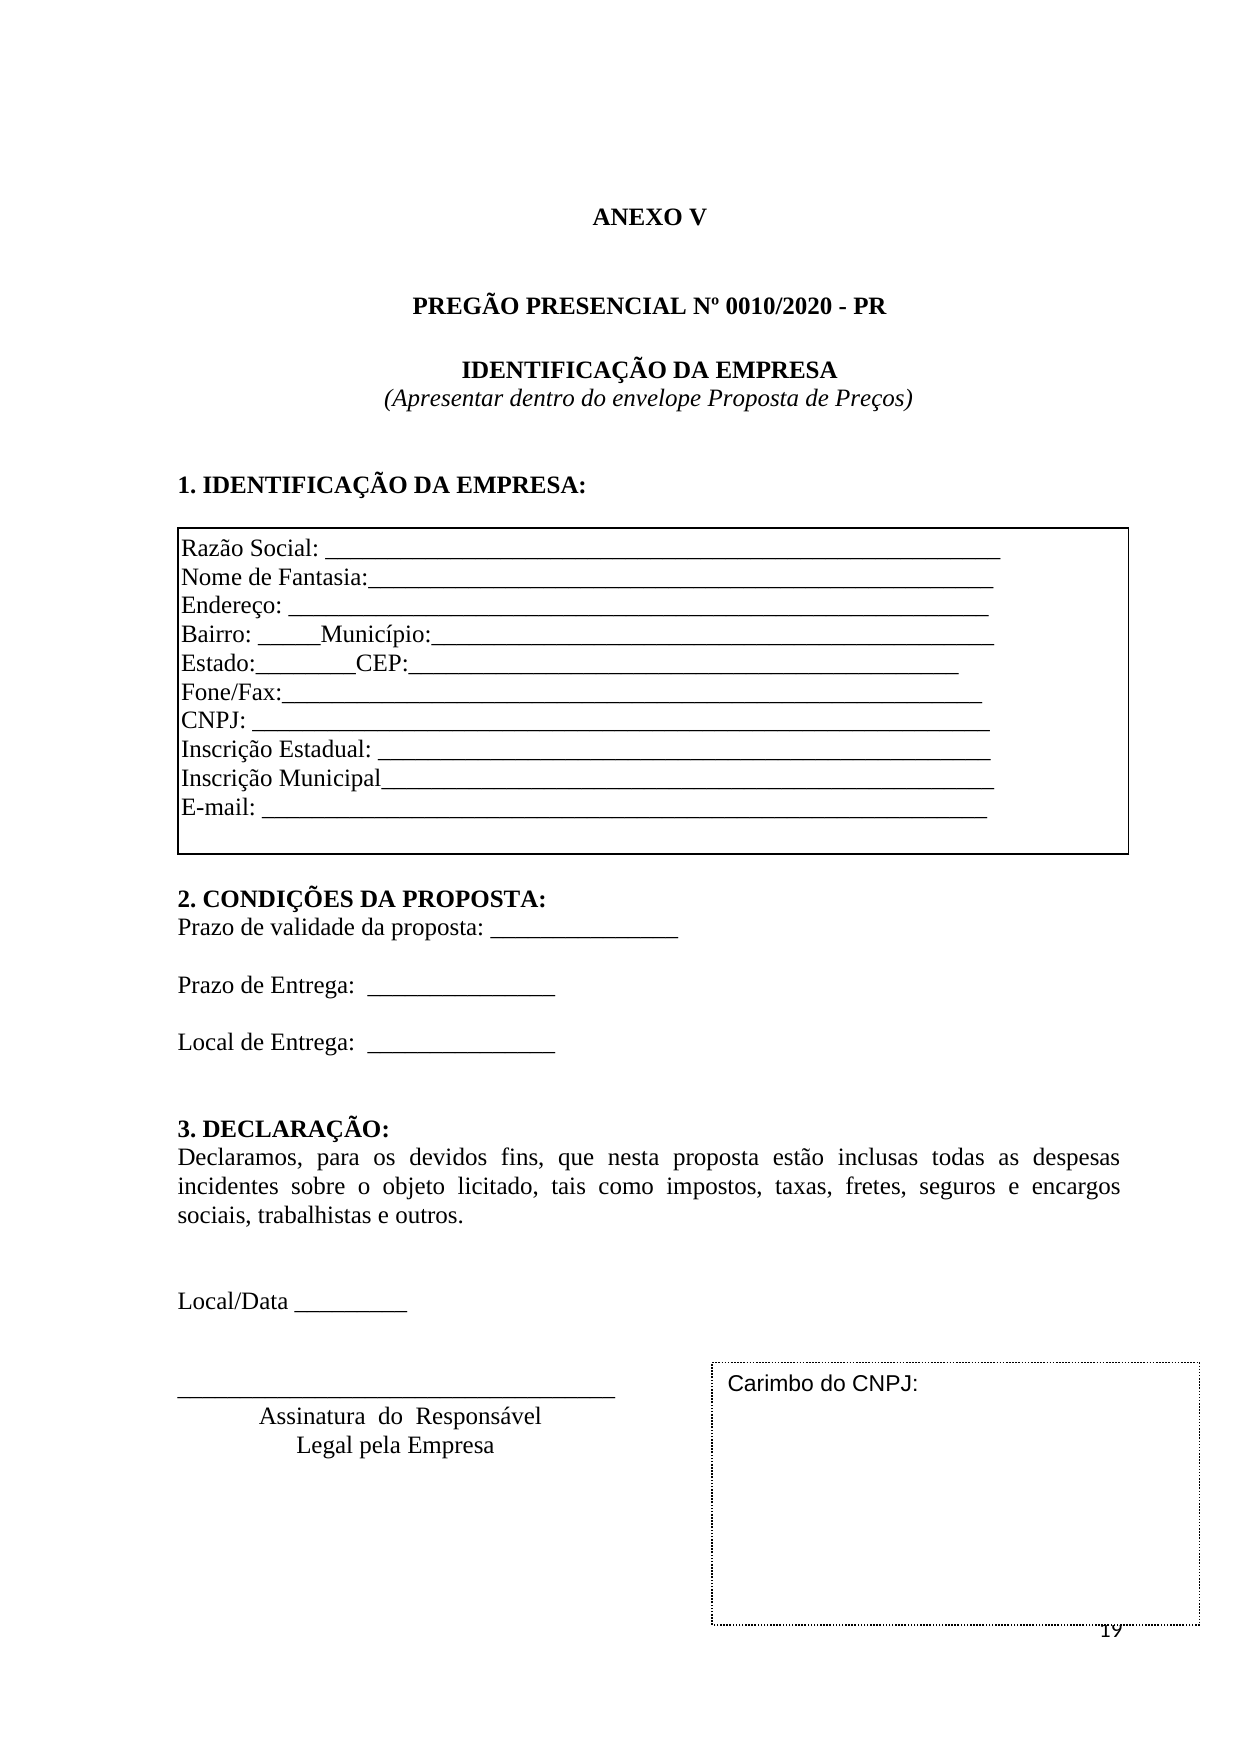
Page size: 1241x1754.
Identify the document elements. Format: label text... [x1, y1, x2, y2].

text 2. CONDIÇÕES DA PROPOSTA: [177, 884, 1122, 912]
text Local de Entrega: _______________ [177, 1027, 1122, 1056]
text E-mail: __________________________________________________________ [181, 792, 1126, 821]
text CNPJ: ___________________________________________________________ [181, 706, 1126, 734]
text Local/Data _________ [177, 1286, 1122, 1315]
text Razão Social: ______________________________________________________ [179, 531, 1128, 562]
text Legal pela Empresa [177, 1430, 712, 1459]
text PREGÃO PRESENCIAL Nº 0010/2020 - PR [177, 291, 1122, 320]
text ANEXO V [177, 202, 1122, 231]
text Nome de Fantasia:__________________________________________________ [181, 562, 1126, 591]
text 3. DECLARAÇÃO: [177, 1114, 1122, 1142]
text ___________________________________ [177, 1372, 712, 1401]
text Estado:________CEP:____________________________________________ Fone/Fax:________________________________________________________ [181, 648, 1126, 706]
text Prazo de Entrega: _______________ [177, 970, 1122, 999]
text Bairro: _____Município:_____________________________________________ [181, 619, 1126, 648]
text 1. IDENTIFICAÇÃO DA EMPRESA: [177, 470, 1122, 498]
text Inscrição Estadual: _________________________________________________ [181, 734, 1126, 763]
text Declaramos, para os devidos fins, que nesta proposta estão inclusas todas as despesas incidentes sobre o objeto licitado, tais como impostos, taxas, fretes, seguros e encargos sociais, trabalhistas e outros. [177, 1142, 1122, 1229]
text IDENTIFICAÇÃO DA EMPRESA [177, 355, 1122, 383]
text Assinatura do Responsável [177, 1401, 712, 1430]
text Inscrição Municipal_________________________________________________ [181, 763, 1126, 792]
text Prazo de validade da proposta: _______________ [177, 912, 1122, 941]
text Endereço: ________________________________________________________ [181, 591, 1126, 619]
text (Apresentar dentro do envelope Proposta de Preços) [177, 383, 1122, 412]
